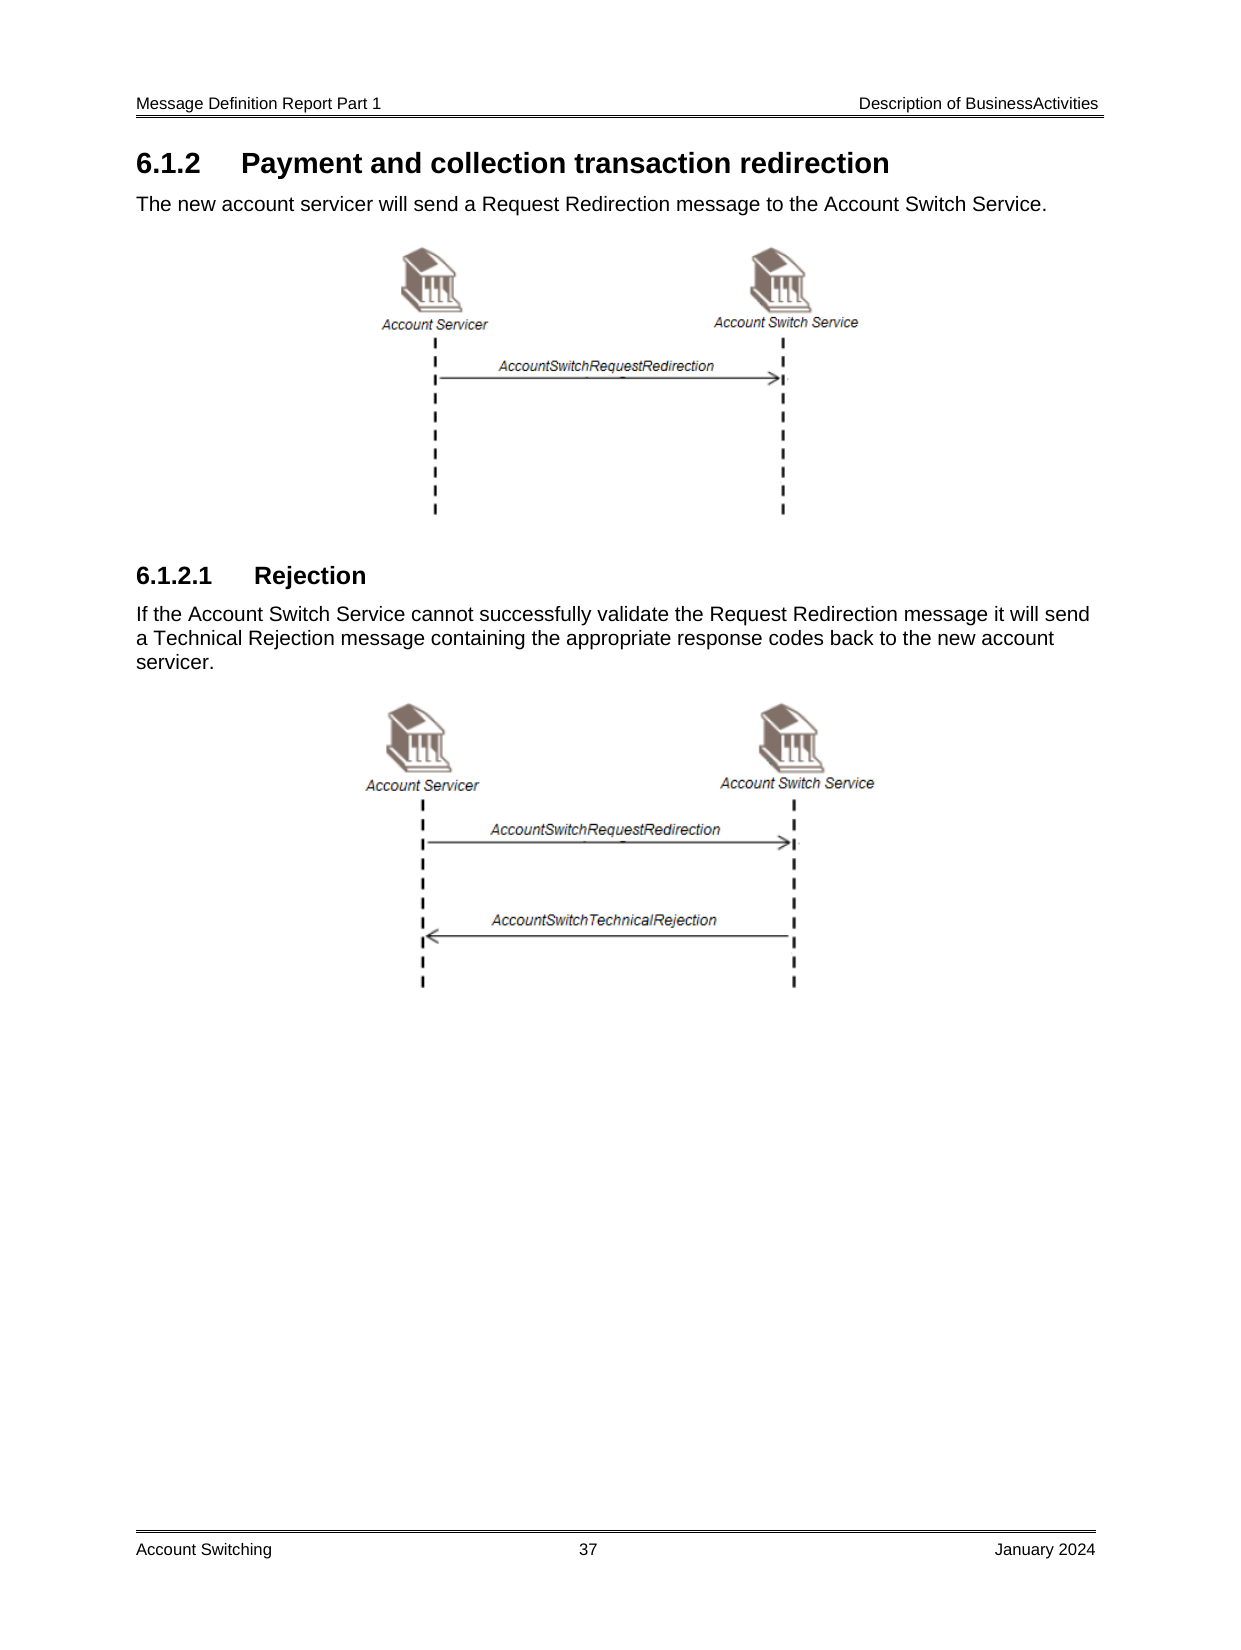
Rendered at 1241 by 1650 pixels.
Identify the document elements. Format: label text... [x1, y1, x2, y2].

subtitle Rejection [136, 561, 1104, 589]
picture [362, 698, 878, 994]
text If the Account Switch Service cannot successfully validate the Request Redirection message it will send a Technical Rejection message containing the appropriate response codes back to the new account servicer. [136, 602, 1104, 674]
picture [376, 241, 864, 524]
subtitle Payment and collection transaction redirection [136, 146, 1104, 179]
text The new account servicer will send a Request Redirection message to the Account Switch Service. [136, 192, 1104, 216]
